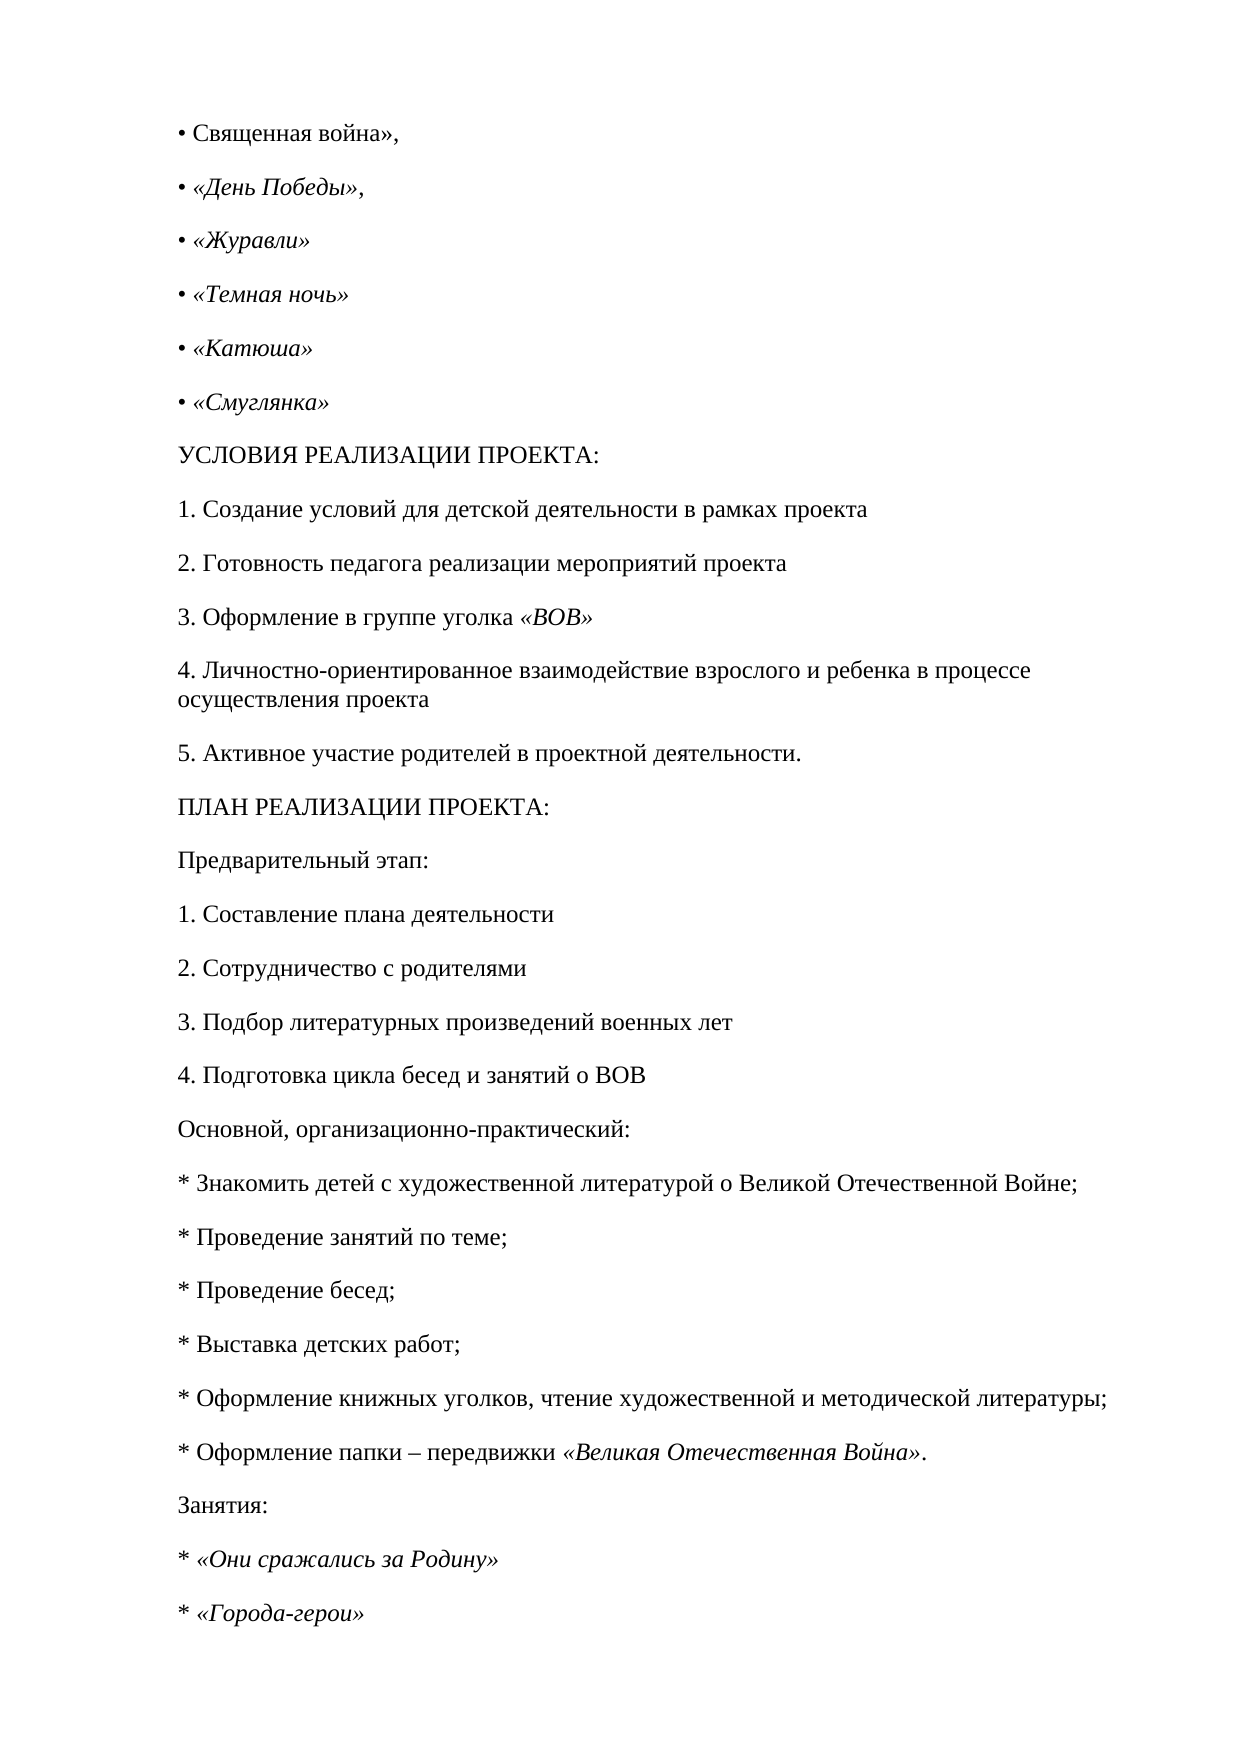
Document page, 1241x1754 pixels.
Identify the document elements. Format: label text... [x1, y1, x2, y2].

text 2. Готовность педагога реализации мероприятий проекта [177, 548, 1152, 577]
text 5. Активное участие родителей в проектной деятельности. [177, 738, 1152, 767]
text • «Смуглянка» [177, 387, 1152, 416]
text 2. Сотрудничество с родителями [177, 953, 1152, 982]
text 3. Оформление в группе уголка «ВОВ» [177, 602, 1152, 631]
text • «Темная ночь» [177, 279, 1152, 308]
text • «День Победы», [177, 172, 1152, 201]
text 1. Составление плана деятельности [177, 899, 1152, 928]
text • Священная война», [177, 118, 1152, 147]
text * «Города-герои» [177, 1598, 1152, 1627]
text * Знакомить детей с художественной литературой о Великой Отечественной Войне; [177, 1168, 1152, 1197]
text • «Журавли» [177, 226, 1152, 254]
text УСЛОВИЯ РЕАЛИЗАЦИИ ПРОЕКТА: [177, 441, 1152, 469]
text * Проведение бесед; [177, 1276, 1152, 1304]
text * «Они сражались за Родину» [177, 1544, 1152, 1573]
text 3. Подбор литературных произведений военных лет [177, 1007, 1152, 1036]
text * Оформление папки – передвижки «Великая Отечественная Война». [177, 1437, 1152, 1466]
text * Проведение занятий по теме; [177, 1222, 1152, 1251]
text 1. Создание условий для детской деятельности в рамках проекта [177, 494, 1152, 523]
text Основной, организационно-практический: [177, 1114, 1152, 1143]
text * Оформление книжных уголков, чтение художественной и методической литературы; [177, 1383, 1152, 1412]
text 4. Подготовка цикла бесед и занятий о ВОВ [177, 1061, 1152, 1089]
text • «Катюша» [177, 333, 1152, 362]
text * Выставка детских работ; [177, 1329, 1152, 1358]
text ПЛАН РЕАЛИЗАЦИИ ПРОЕКТА: [177, 792, 1152, 821]
text Предварительный этап: [177, 846, 1152, 874]
text Занятия: [177, 1491, 1152, 1519]
text 4. Личностно-ориентированное взаимодействие взрослого и ребенка в процессе осуществления проекта [177, 656, 1152, 713]
